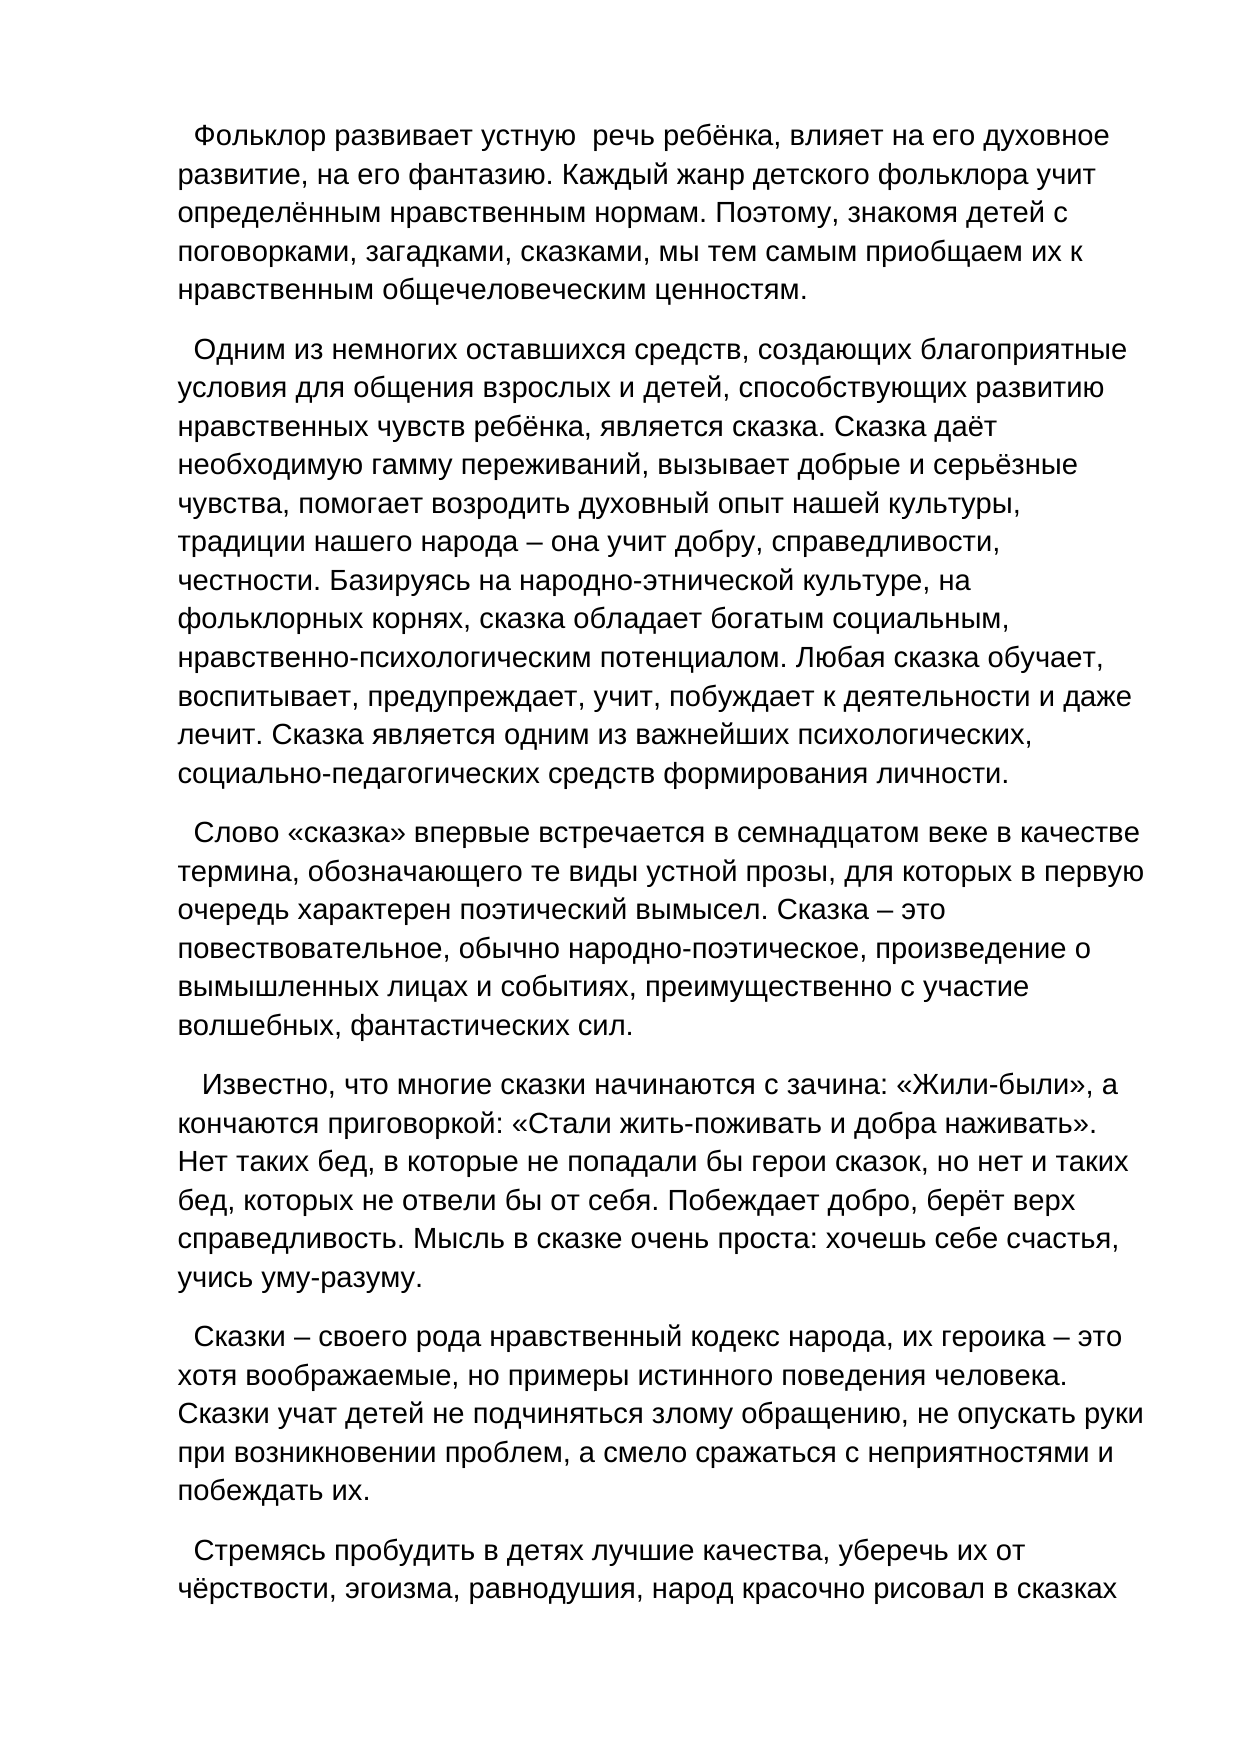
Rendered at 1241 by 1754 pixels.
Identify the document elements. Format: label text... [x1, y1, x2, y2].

text Одним из немногих оставшихся средств, создающих благоприятные условия для общения взрослых и детей, способствующих развитию нравственных чувств ребёнка, является сказка. Сказка даёт необходимую гамму переживаний, вызывает добрые и серьёзные чувства, помогает возродить духовный опыт нашей культуры, традиции нашего народа – она учит добру, справедливости, честности. Базируясь на народно-этнической культуре, на фольклорных корнях, сказка обладает богатым социальным, нравственно-психологическим потенциалом. Любая сказка обучает, воспитывает, предупреждает, учит, побуждает к деятельности и даже лечит. Сказка является одним из важнейших психологических, социально-педагогических средств формирования личности. [177, 332, 1152, 789]
text Фольклор развивает устную речь ребёнка, влияет на его духовное развитие, на его фантазию. Каждый жанр детского фольклора учит определённым нравственным нормам. Поэтому, знакомя детей с поговорками, загадками, сказками, мы тем самым приобщаем их к нравственным общечеловеческим ценностям. [177, 118, 1152, 306]
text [177, 1533, 1152, 1605]
text Сказки – своего рода нравственный кодекс народа, их героика – это хотя воображаемые, но примеры истинного поведения человека. Сказки учат детей не подчиняться злому обращению, не опускать руки при возникновении проблем, а смело сражаться с неприятностями и побеждать их. [177, 1319, 1152, 1507]
text Известно, что многие сказки начинаются с зачина: «Жили-были», а кончаются приговоркой: «Стали жить-поживать и добра наживать». Нет таких бед, в которые не попадали бы герои сказок, но нет и таких бед, которых не отвели бы от себя. Побеждает добро, берёт верх справедливость. Мысль в сказке очень проста: хочешь себе счастья, учись уму-разуму. [177, 1067, 1152, 1293]
text Слово «сказка» впервые встречается в семнадцатом веке в качестве термина, обозначающего те виды устной прозы, для которых в первую очередь характерен поэтический вымысел. Сказка – это повествовательное, обычно народно-поэтическое, произведение о вымышленных лицах и событиях, преимущественно с участие волшебных, фантастических сил. [177, 815, 1152, 1041]
